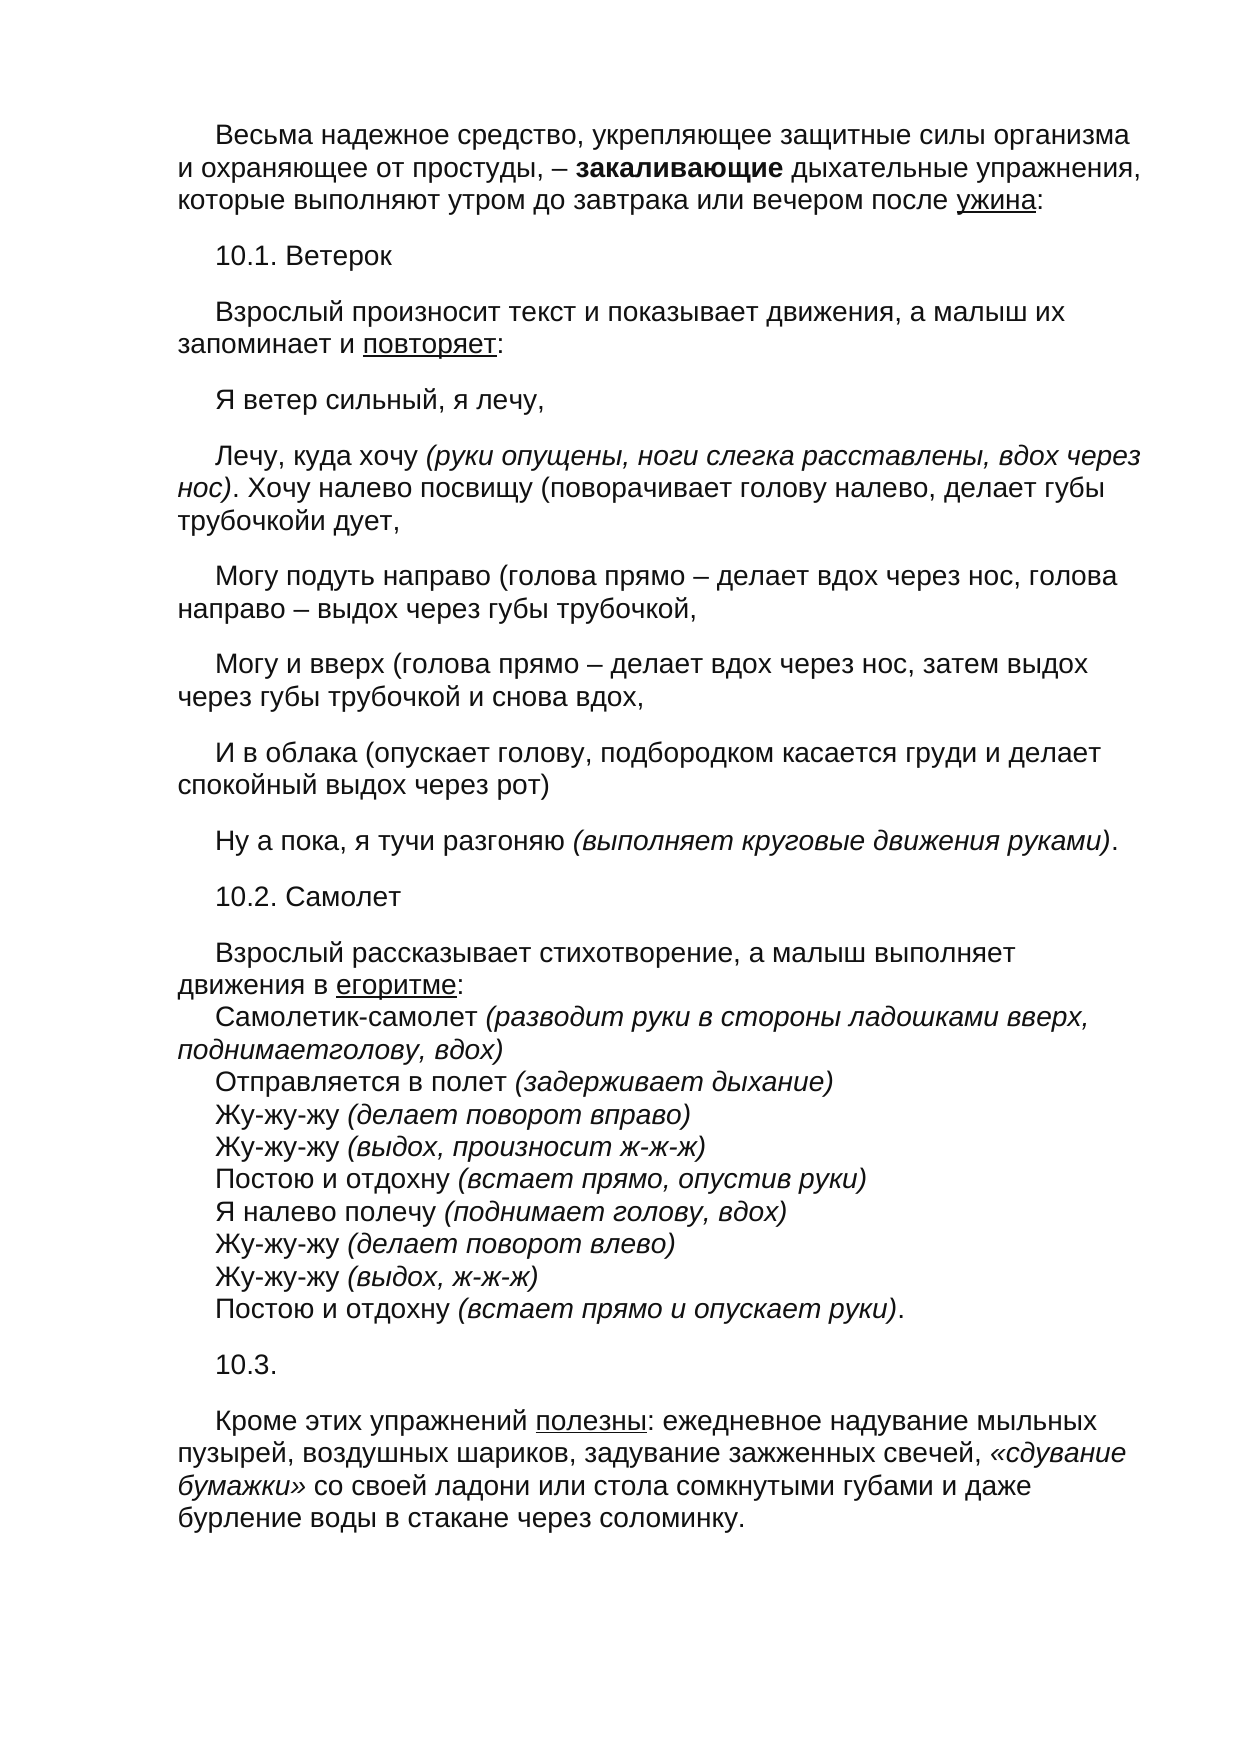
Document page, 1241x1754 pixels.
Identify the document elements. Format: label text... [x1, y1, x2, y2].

text Отправляется в полет (задерживает дыхание) [177, 1065, 1152, 1098]
text 10.3. [177, 1348, 1152, 1380]
text 10.1. Ветерок [177, 239, 1152, 271]
text Жу-жу-жу (делает поворот вправо) [177, 1098, 1152, 1130]
text 10.2. Самолет [177, 880, 1152, 912]
text Ну а пока, я тучи разгоняю (выполняет круговые движения руками). [177, 824, 1152, 856]
text Жу-жу-жу (делает поворот влево) [177, 1227, 1152, 1259]
text Взрослый рассказывает стихотворение, а малыш выполняет движения в егоритме: [177, 936, 1152, 1000]
text Взрослый произносит текст и показывает движения, а малыш их запоминает и повторяет: [177, 294, 1152, 359]
text И в облака (опускает голову, подбородком касается груди и делает спокойный выдох через рот) [177, 736, 1152, 801]
text Постою и отдохну (встает прямо, опустив руки) [177, 1162, 1152, 1195]
text Лечу, куда хочу (руки опущены, ноги слегка расставлены, вдох через нос). Хочу налево посвищу (поворачивает голову налево, делает губы трубочкойи дует, [177, 439, 1152, 536]
text Самолетик-самолет (разводит руки в стороны ладошками вверх, поднимаетголову, вдох) [177, 1000, 1152, 1065]
text Кроме этих упражнений полезны: ежедневное надувание мыльных пузырей, воздушных шариков, задувание зажженных свечей, «сдувание бумажки» со своей ладони или стола сомкнутыми губами и даже бурление воды в стакане через соломинку. [177, 1404, 1152, 1533]
text Я налево полечу (поднимает голову, вдох) [177, 1195, 1152, 1227]
text Жу-жу-жу (выдох, произносит ж-ж-ж) [177, 1130, 1152, 1162]
text Постою и отдохну (встает прямо и опускает руки). [177, 1292, 1152, 1324]
text Могу подуть направо (голова прямо – делает вдох через нос, голова направо – выдох через губы трубочкой, [177, 559, 1152, 624]
text Я ветер сильный, я лечу, [177, 383, 1152, 415]
text Весьма надежное средство, укрепляющее защитные силы организма и охраняющее от простуды, – закаливающие дыхательные упражнения, которые выполняют утром до завтрака или вечером после ужина: [177, 118, 1152, 215]
text Могу и вверх (голова прямо – делает вдох через нос, затем выдох через губы трубочкой и снова вдох, [177, 647, 1152, 712]
text Жу-жу-жу (выдох, ж-ж-ж) [177, 1259, 1152, 1292]
